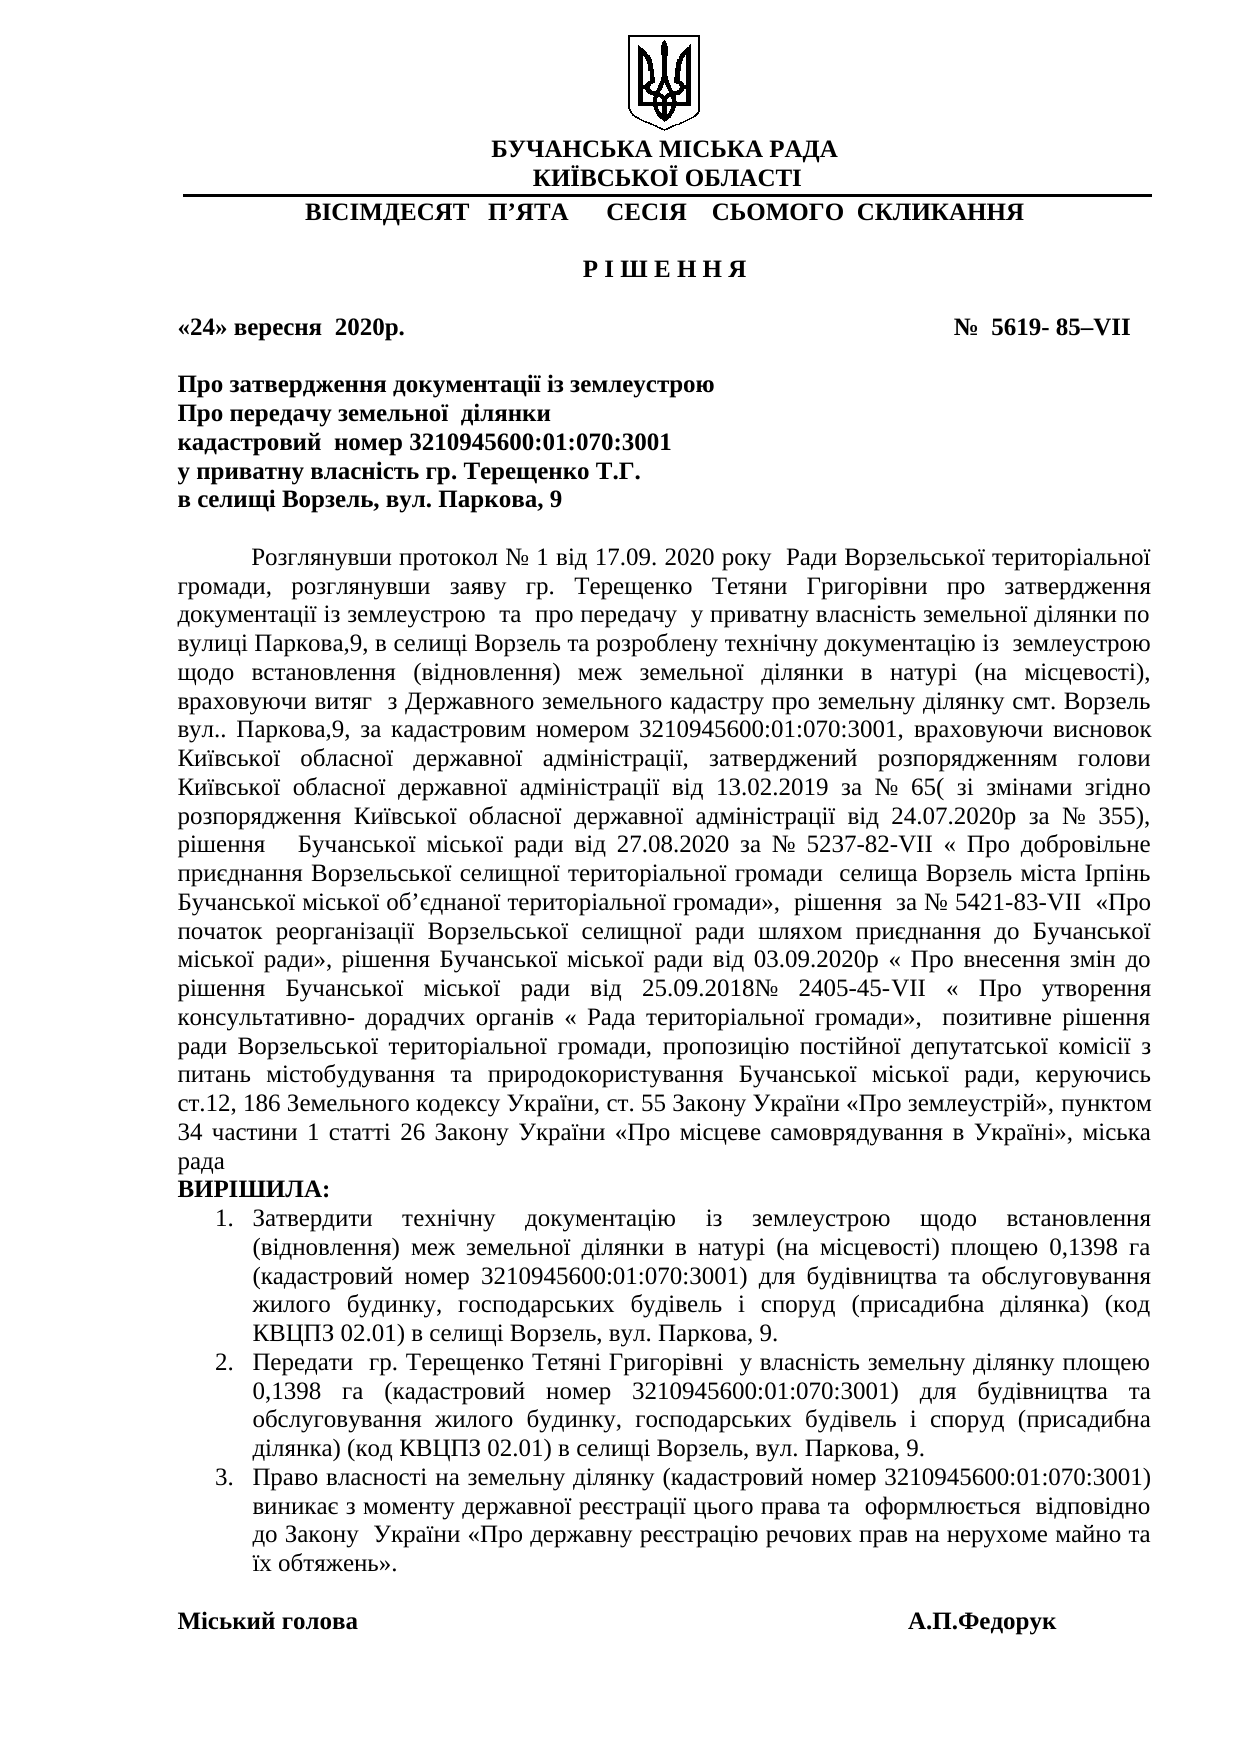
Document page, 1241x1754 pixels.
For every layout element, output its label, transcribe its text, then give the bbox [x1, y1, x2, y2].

text ВІСІМДЕСЯТ П’ЯТА СЕСІЯ СЬОМОГО СКЛИКАННЯ [177, 197, 1152, 226]
text ВИРІШИЛА: [177, 1174, 1152, 1203]
text кадастровий номер 3210945600:01:070:3001 [177, 427, 1152, 456]
list Затвердити технічну документацію із землеустрою щодо встановлення (відновлення) меж земельної ділянки в натурі (на місцевості) площею 0,1398 га (кадастровий номер 3210945600:01:070:3001) для будівництва та обслуговування жилого будинку, господарських будівель і споруд (присадибна ділянка) (код КВЦПЗ 02.01) в селищі Ворзель, вул. Паркова, 9. [215, 1203, 1152, 1347]
list Право власності на земельну ділянку (кадастровий номер 3210945600:01:070:3001) виникає з моменту державної реєстрації цього права та оформлюється відповідно до Закону України «Про державну реєстрацію речових прав на нерухоме майно та їх обтяжень». [215, 1462, 1152, 1577]
list Передати гр. Терещенко Тетяні Григорівні у власність земельну ділянку площею 0,1398 га (кадастровий номер 3210945600:01:070:3001) для будівництва та обслуговування жилого будинку, господарських будівель і споруд (присадибна ділянка) (код КВЦПЗ 02.01) в селищі Ворзель, вул. Паркова, 9. [215, 1347, 1152, 1462]
text Розглянувши протокол № 1 від 17.09. 2020 року Ради Ворзельської територіальної громади, розглянувши заяву гр. Терещенко Тетяни Григорівни про затвердження документації із землеустрою та про передачу у приватну власність земельної ділянки по вулиці Паркова,9, в селищі Ворзель та розроблену технічну документацію із землеустрою щодо встановлення (відновлення) меж земельної ділянки в натурі (на місцевості), враховуючи витяг з Державного земельного кадастру про земельну ділянку смт. Ворзель вул.. Паркова,9, за кадастровим номером 3210945600:01:070:3001, враховуючи висновок Київської обласної державної адміністрації, затверджений розпорядженням голови Київської обласної державної адміністрації від 13.02.2019 за № 65( зі змінами згідно розпорядження Київської обласної державної адміністрації від 24.07.2020р за № 355), рішення Бучанської міської ради від 27.08.2020 за № 5237-82-VІІ « Про добровільне приєднання Ворзельської селищної територіальної громади селища Ворзель міста Ірпінь Бучанської міської об’єднаної територіальної громади», рішення за № 5421-83-VІІ «Про початок реорганізації Ворзельської селищної ради шляхом приєднання до Бучанської міської ради», рішення Бучанської міської ради від 03.09.2020р « Про внесення змін до рішення Бучанської міської ради від 25.09.2018№ 2405-45-VІІ « Про утворення консультативно- дорадчих органів « Рада територіальної громади», позитивне рішення ради Ворзельської територіальної громади, пропозицію постійної депутатської комісії з питань містобудування та природокористування Бучанської міської ради, керуючись ст.12, 186 Земельного кодексу України, ст. 55 Закону України «Про землеустрій», пунктом 34 частини 1 статті 26 Закону України «Про місцеве самоврядування в Україні», міська рада [177, 542, 1152, 1174]
text Про затвердження документації із землеустрою [177, 369, 1152, 398]
text у приватну власність гр. Терещенко Т.Г. [177, 456, 1152, 484]
text Міський голова А.П.Федорук [177, 1606, 1152, 1634]
text Р І Ш Е Н Н Я [177, 254, 1152, 283]
text КИЇВСЬКОЇ ОБЛАСТІ [183, 163, 1152, 194]
text в селищі Ворзель, вул. Паркова, 9 [177, 484, 694, 513]
text БУЧАНСЬКА МІСЬКА РАДА [177, 134, 1152, 163]
text «24» вересня 2020р. № 5619- 85–VІІ [177, 312, 1152, 341]
text Про передачу земельної ділянки [177, 398, 1152, 427]
